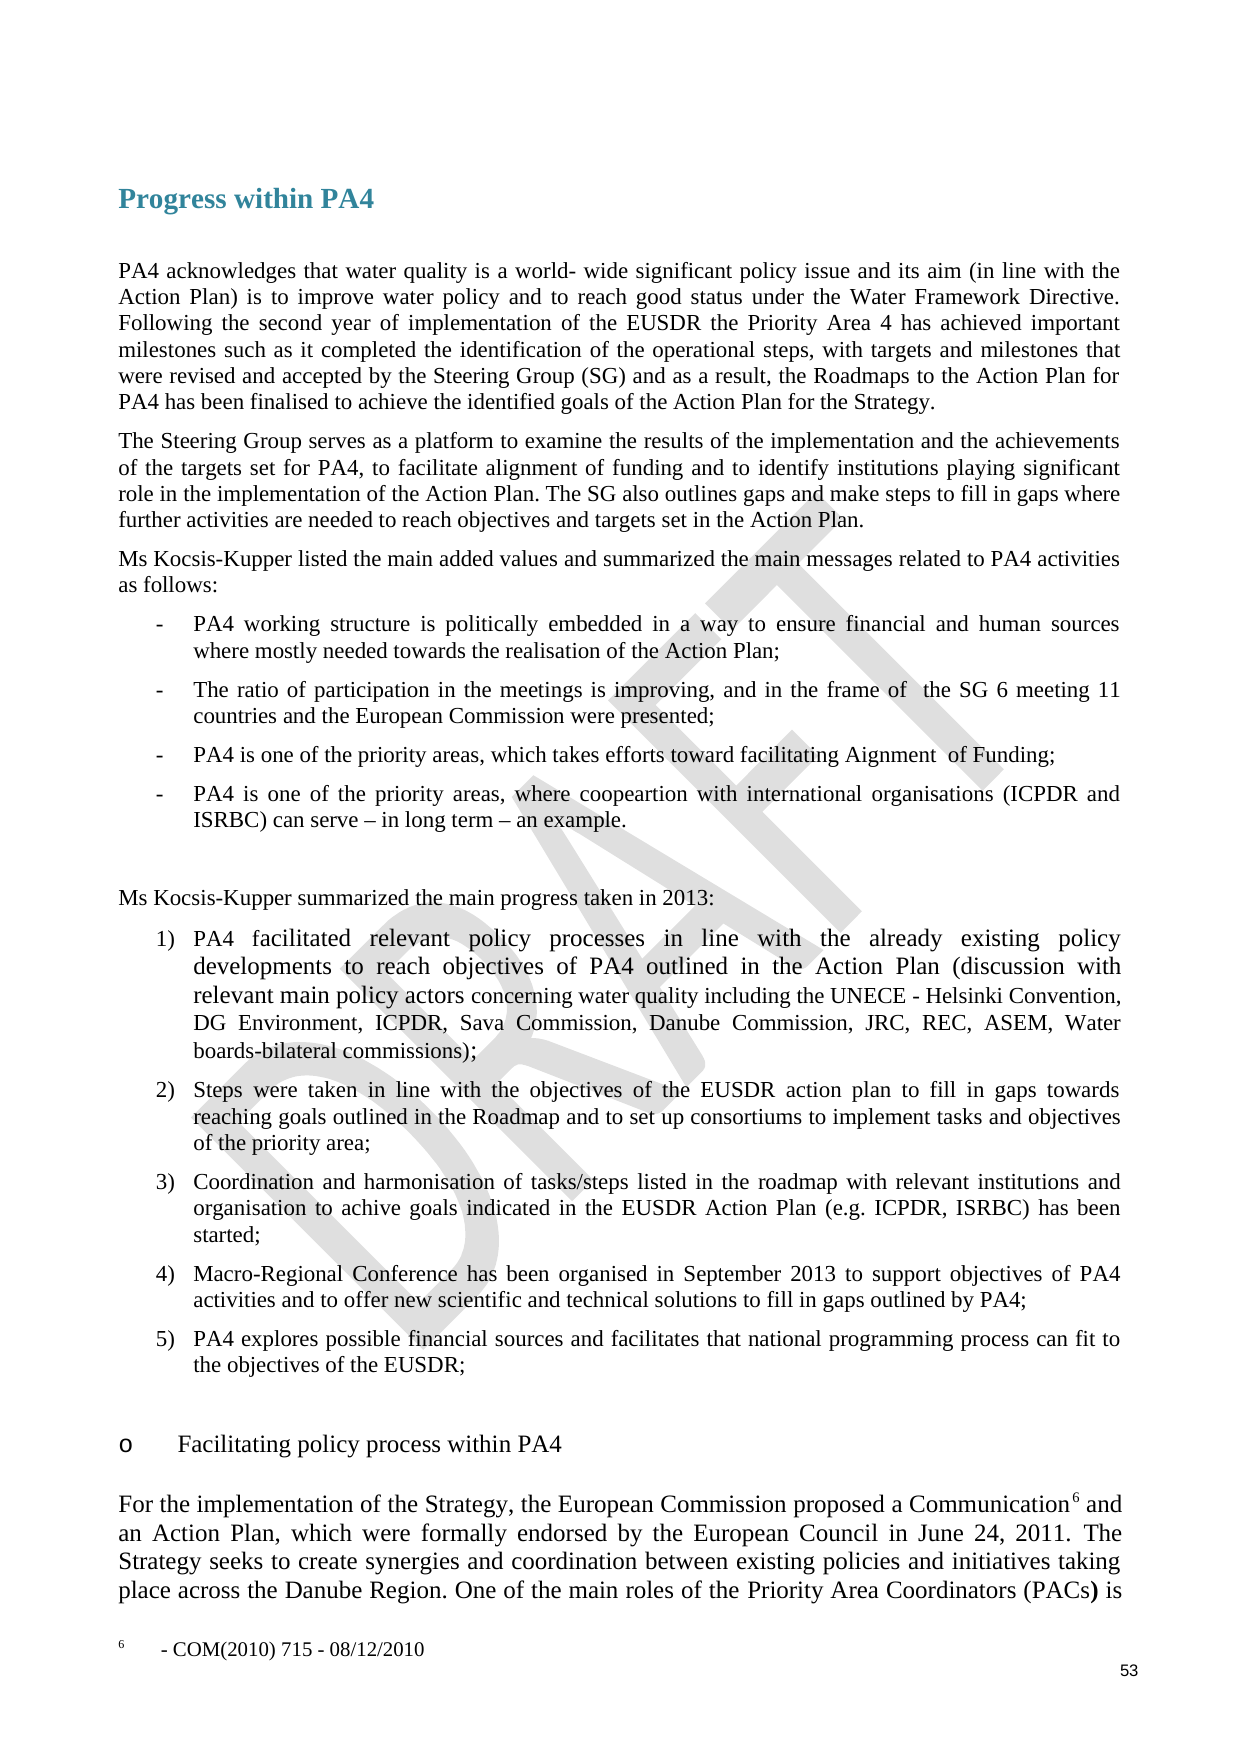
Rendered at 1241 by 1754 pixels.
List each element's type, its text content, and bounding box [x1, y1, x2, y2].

list Macro-Regional Conference has been organised in September 2013 to support objectives of PA4 activities and to offer new scientific and technical solutions to fill in gaps outlined by PA4; [156, 1259, 1122, 1312]
text Ms Kocsis-Kupper summarized the main progress taken in 2013: [118, 884, 1122, 910]
list PA4 is one of the priority areas, where coopeartion with international organisations (ICPDR and ISRBC) can serve – in long term – an example. [156, 780, 1122, 832]
text Progress within PA4 [118, 181, 1122, 215]
text PA4 acknowledges that water quality is a world- wide significant policy issue and its aim (in line with the Action Plan) is to improve water policy and to reach good status under the Water Framework Directive. Following the second year of implementation of the EUSDR the Priority Area 4 has achieved important milestones such as it completed the identification of the operational steps, with targets and milestones that were revised and accepted by the Steering Group (SG) and as a result, the Roadmaps to the Action Plan for PA4 has been finalised to achieve the identified goals of the Action Plan for the Strategy. [118, 257, 1122, 415]
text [118, 1489, 1122, 1604]
text Ms Kocsis-Kupper listed the main added values and summarized the main messages related to PA4 activities as follows: [118, 545, 1122, 598]
text The Steering Group serves as a platform to examine the results of the implementation and the achievements of the targets set for PA4, to facilitate alignment of funding and to identify institutions playing significant role in the implementation of the Action Plan. The SG also outlines gaps and make steps to fill in gaps where further activities are needed to reach objectives and targets set in the Action Plan. [118, 427, 1122, 533]
list PA4 facilitated relevant policy processes in line with the already existing policy developments to reach objectives of PA4 outlined in the Action Plan (discussion with relevant main policy actors concerning water quality including the UNECE - Helsinki Convention, DG Environment, ICPDR, Sava Commission, Danube Commission, JRC, REC, ASEM, Water boards-bilateral commissions); [156, 923, 1122, 1064]
list The ratio of participation in the meetings is improving, and in the frame of the SG 6 meeting 11 countries and the European Commission were presented; [156, 676, 1122, 728]
list PA4 explores possible financial sources and facilitates that national programming process can fit to the objectives of the EUSDR; [156, 1325, 1122, 1377]
list PA4 working structure is politically embedded in a way to ensure financial and human sources where mostly needed towards the realisation of the Action Plan; [156, 610, 1122, 663]
list Facilitating policy process within PA4 [118, 1429, 1122, 1460]
list Steps were taken in line with the objectives of the EUSDR action plan to fill in gaps towards reaching goals outlined in the Roadmap and to set up consortiums to implement tasks and objectives of the priority area; [156, 1076, 1122, 1156]
list Coordination and harmonisation of tasks/steps listed in the roadmap with relevant institutions and organisation to achive goals indicated in the EUSDR Action Plan (e.g. ICPDR, ISRBC) has been started; [156, 1168, 1122, 1247]
list PA4 is one of the priority areas, which takes efforts toward facilitating Aignment of Funding; [156, 741, 1122, 767]
